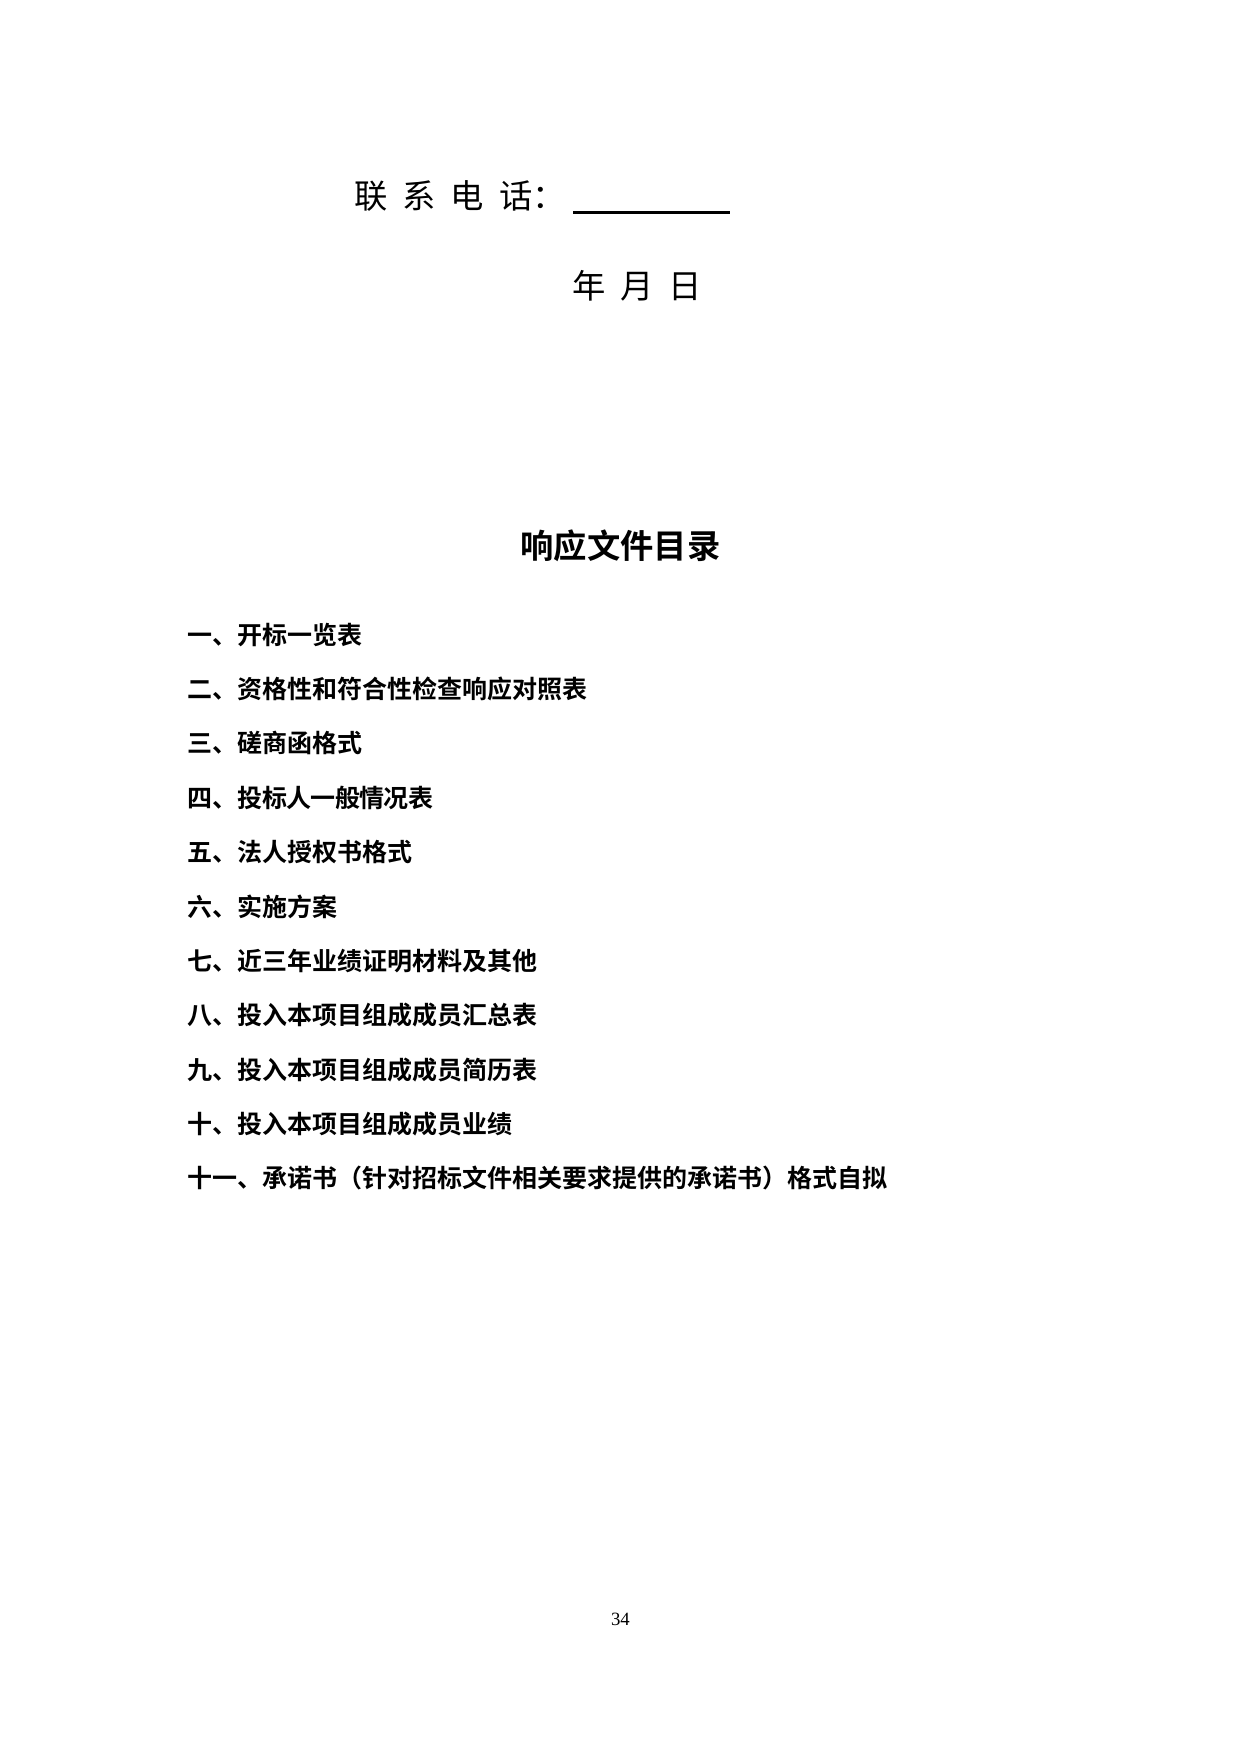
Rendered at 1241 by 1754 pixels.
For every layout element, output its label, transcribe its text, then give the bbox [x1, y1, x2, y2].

text 四、投标人一般情况表 [187, 778, 1053, 814]
text 十、投入本项目组成成员业绩 [187, 1104, 1053, 1141]
text 五、法人授权书格式 [187, 833, 1053, 869]
text 二、资格性和符合性检查响应对照表 [187, 669, 1053, 706]
text 六、实施方案 [187, 887, 1053, 923]
text 一、开标一览表 [187, 615, 1053, 651]
text 七、近三年业绩证明材料及其他 [187, 941, 1053, 978]
text 联 系 电 话： [187, 162, 1053, 227]
text 八、投入本项目组成成员汇总表 [187, 996, 1053, 1032]
text 三、磋商函格式 [187, 724, 1053, 760]
text 年 月 日 [187, 251, 1053, 316]
text 九、投入本项目组成成员简历表 [187, 1050, 1053, 1086]
text 响应文件目录 [187, 511, 1053, 576]
text 十一、承诺书（针对招标文件相关要求提供的承诺书）格式自拟 [187, 1159, 1053, 1195]
